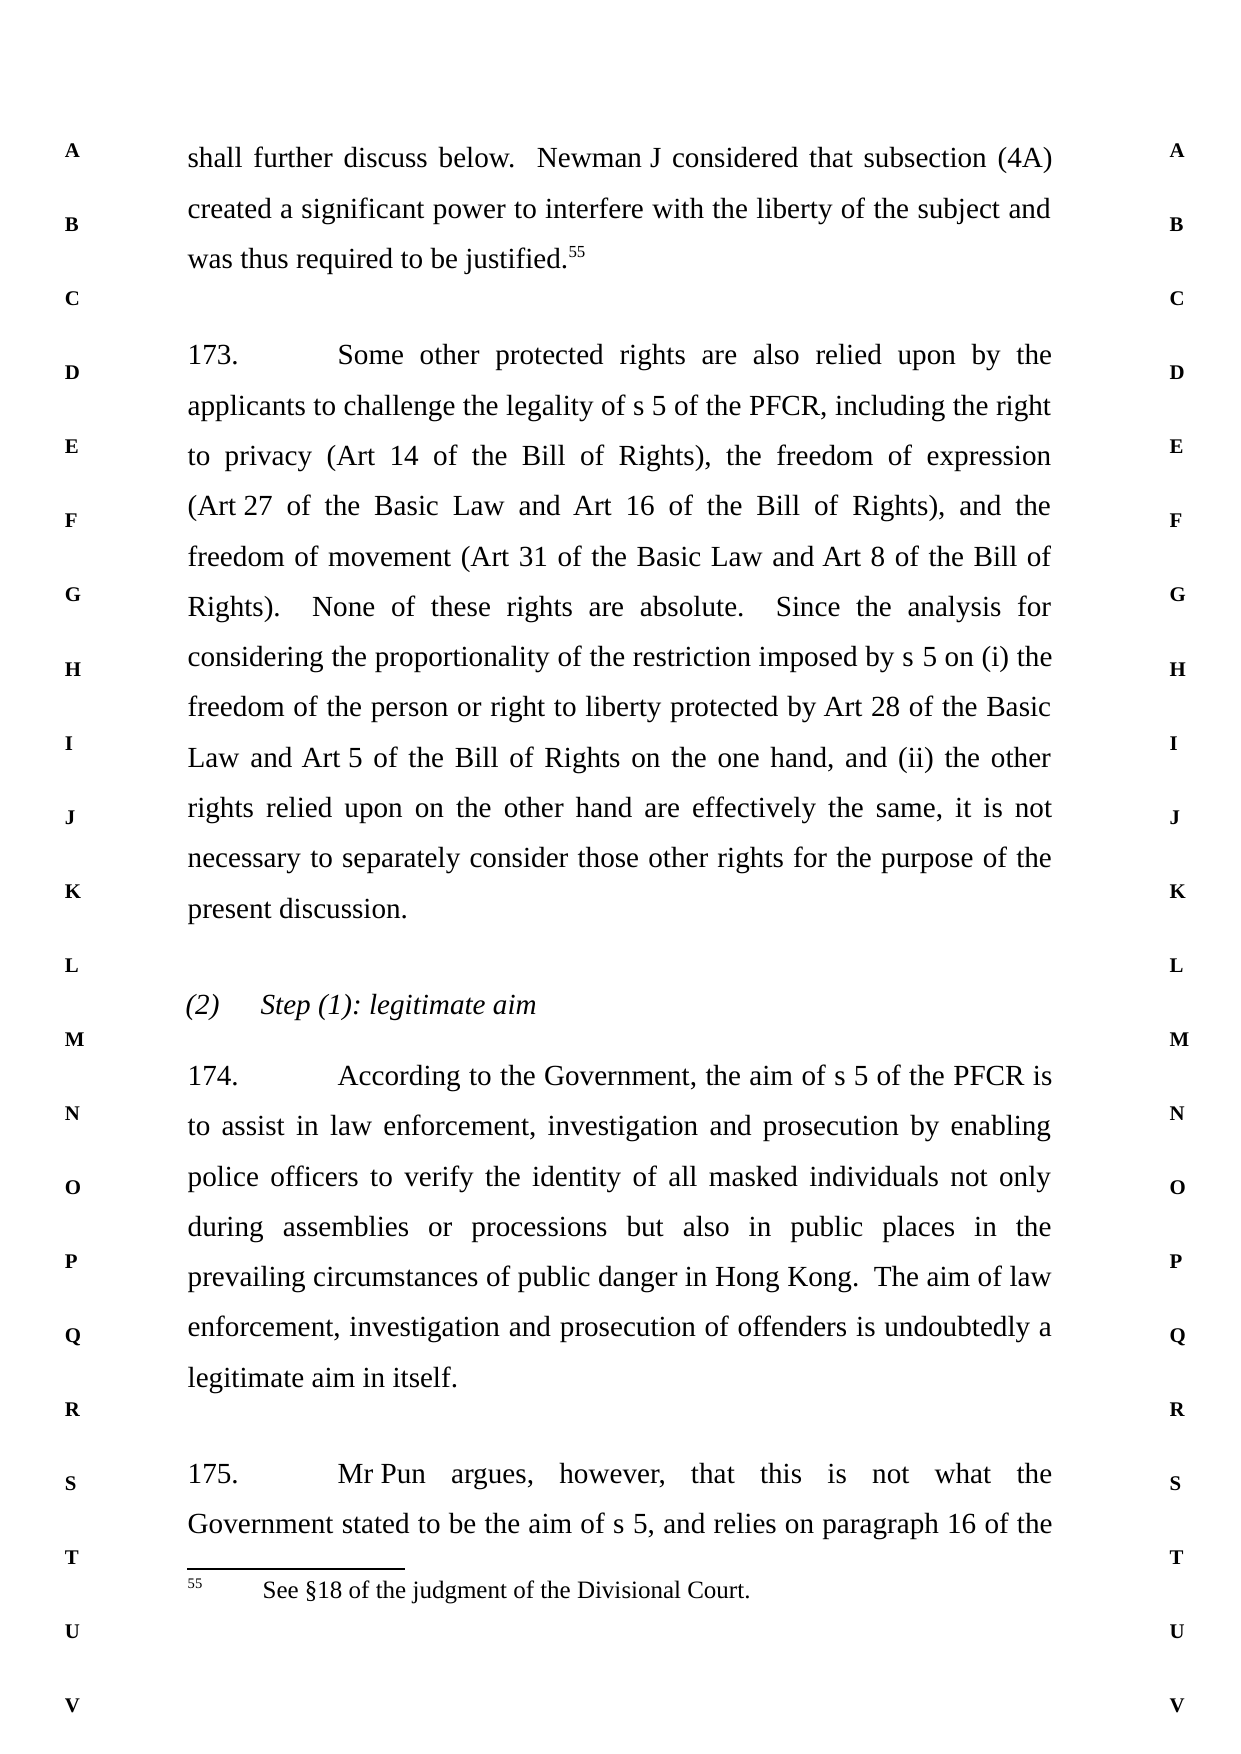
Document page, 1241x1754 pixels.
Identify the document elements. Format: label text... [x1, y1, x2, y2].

text Some other protected rights are also relied upon by the applicants to challenge the legality of s 5 of the PFCR, including the right to privacy (Art 14 of the Bill of Rights), the freedom of expression (Art 27 of the Basic Law and Art 16 of the Bill of Rights), and the freedom of movement (Art 31 of the Basic Law and Art 8 of the Bill of Rights). None of these rights are absolute. Since the analysis for considering the proportionality of the restriction imposed by s 5 on (i) the freedom of the person or right to liberty protected by Art 28 of the Basic Law and Art 5 of the Bill of Rights on the one hand, and (ii) the other rights relied upon on the other hand are effectively the same, it is not necessary to separately consider those other rights for the purpose of the present discussion. [187, 337, 1053, 924]
text (2) Step (1): legitimate aim [185, 987, 1053, 1021]
text According to the Government, the aim of s 5 of the PFCR is to assist in law enforcement, investigation and prosecution by enabling police officers to verify the identity of all masked individuals not only during assemblies or processions but also in public places in the prevailing circumstances of public danger in Hong Kong. The aim of law enforcement, investigation and prosecution of offenders is undoubtedly a legitimate aim in itself. [187, 1058, 1053, 1393]
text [187, 141, 1053, 275]
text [187, 1456, 1053, 1540]
